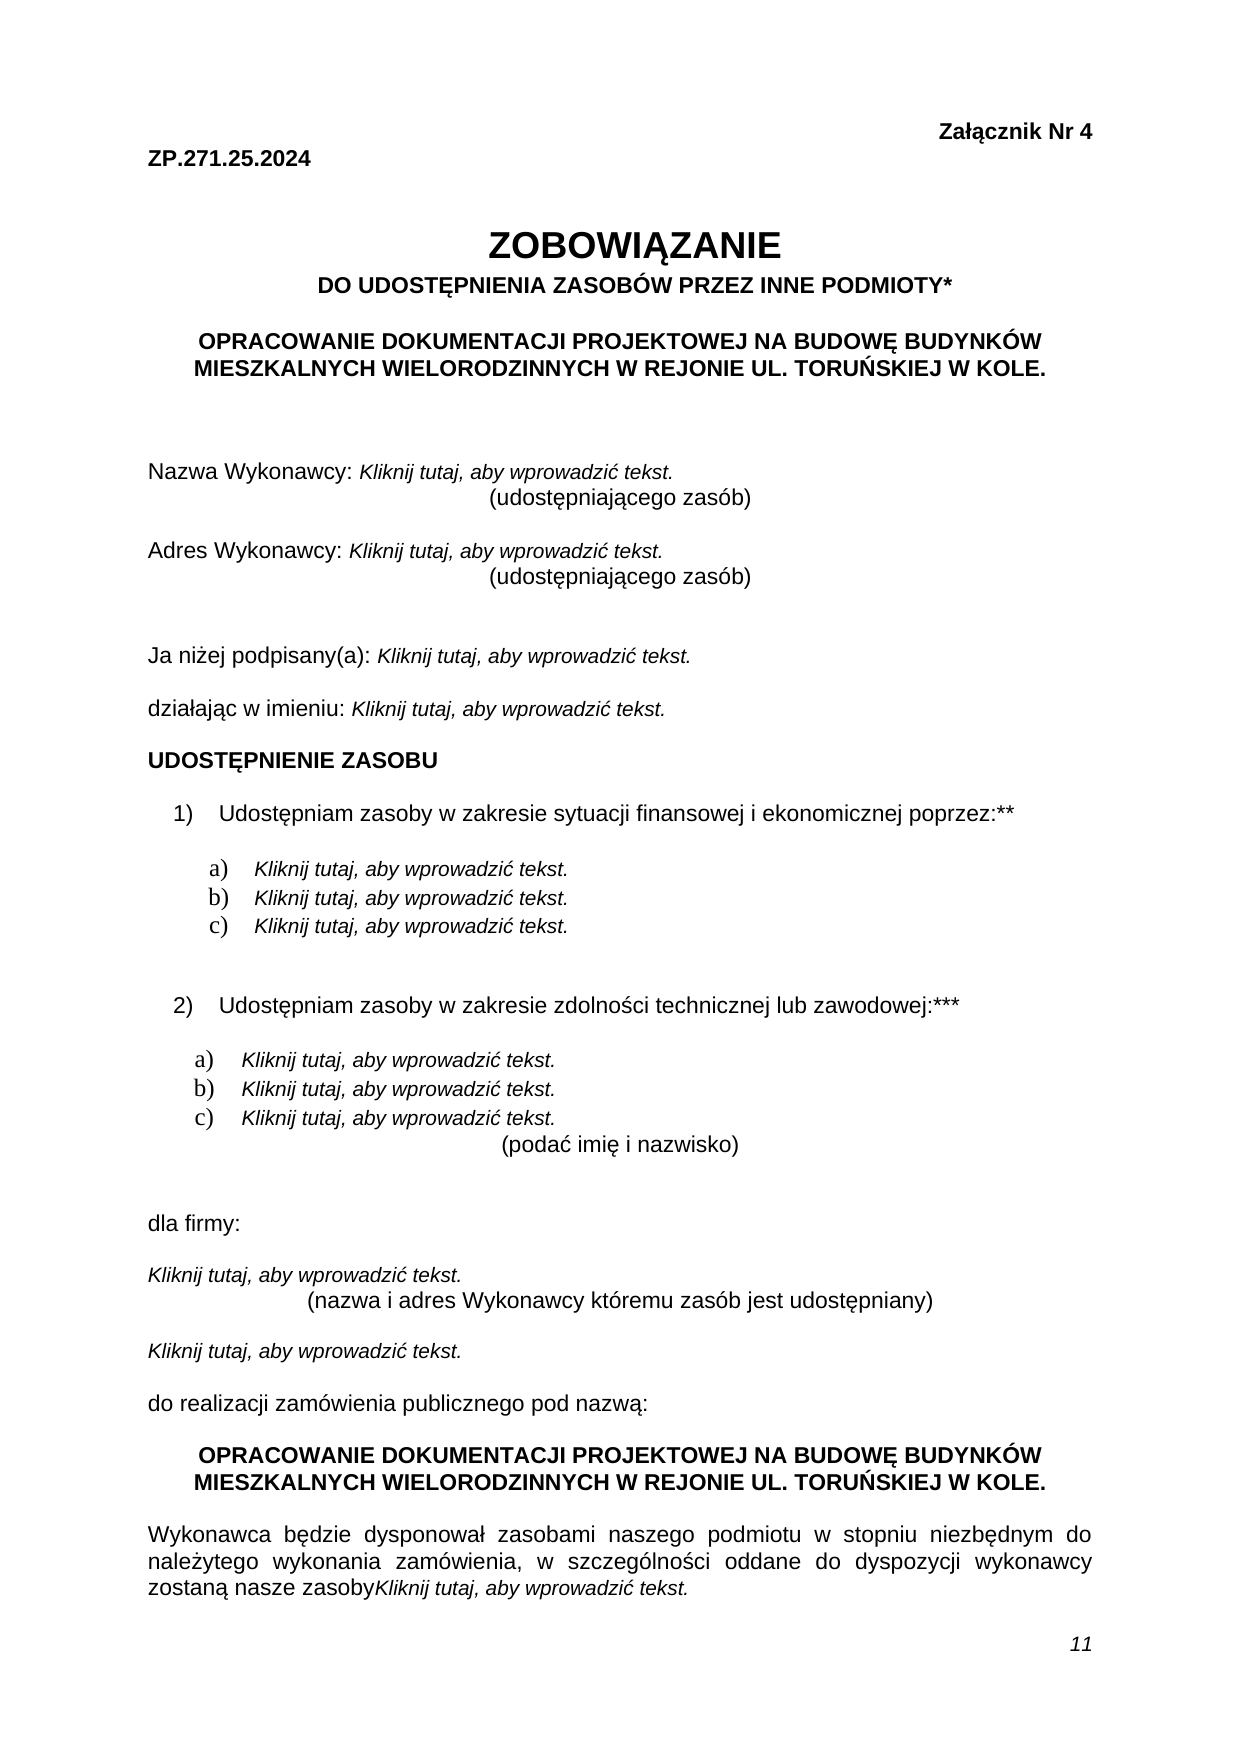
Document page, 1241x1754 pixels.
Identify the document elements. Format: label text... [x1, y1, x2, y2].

text Załącznik Nr 4 [823, 118, 1092, 144]
text działając w imieniu: [148, 695, 1092, 721]
text ZP.271.25.2024 [148, 144, 1092, 171]
text (nazwa i adres Wykonawcy któremu zasób jest udostępniany) [148, 1287, 1092, 1313]
text UDOSTĘPNIENIE ZASOBU [148, 747, 1092, 774]
text Ja niżej podpisany(a): [148, 642, 1092, 668]
text dla firmy: [148, 1210, 1092, 1236]
text (udostępniającego zasób) [148, 563, 1092, 589]
text Wykonawca będzie dysponował zasobami naszego podmiotu w stopniu niezbędnym do należytego wykonania zamówienia, w szczególności oddane do dyspozycji wykonawcy zostaną nasze zasoby [148, 1521, 1092, 1600]
text (udostępniającego zasób) [148, 484, 1092, 510]
text OPRACOWANIE DOKUMENTACJI PROJEKTOWEJ NA BUDOWĘ BUDYNKÓW MIESZKALNYCH WIELORODZINNYCH W REJONIE UL. TORUŃSKIEJ W KOLE. [148, 328, 1092, 381]
list Udostępniam zasoby w zakresie sytuacji finansowej i ekonomicznej poprzez:** [183, 800, 1092, 827]
subtitle ZOBOWIĄZANIE [177, 223, 1092, 267]
list Udostępniam zasoby w zakresie zdolności technicznej lub zawodowej:*** [183, 992, 1092, 1018]
text Nazwa Wykonawcy: [148, 458, 1092, 484]
text (podać imię i nazwisko) [148, 1131, 1092, 1157]
subtitle DO UDOSTĘPNIENIA ZASOBÓW PRZEZ INNE PODMIOTY* [177, 272, 1092, 298]
text do realizacji zamówienia publicznego pod nazwą: [148, 1389, 1092, 1416]
text OPRACOWANIE DOKUMENTACJI PROJEKTOWEJ NA BUDOWĘ BUDYNKÓW MIESZKALNYCH WIELORODZINNYCH W REJONIE UL. TORUŃSKIEJ W KOLE. [148, 1442, 1092, 1495]
text Adres Wykonawcy: [148, 537, 1092, 563]
